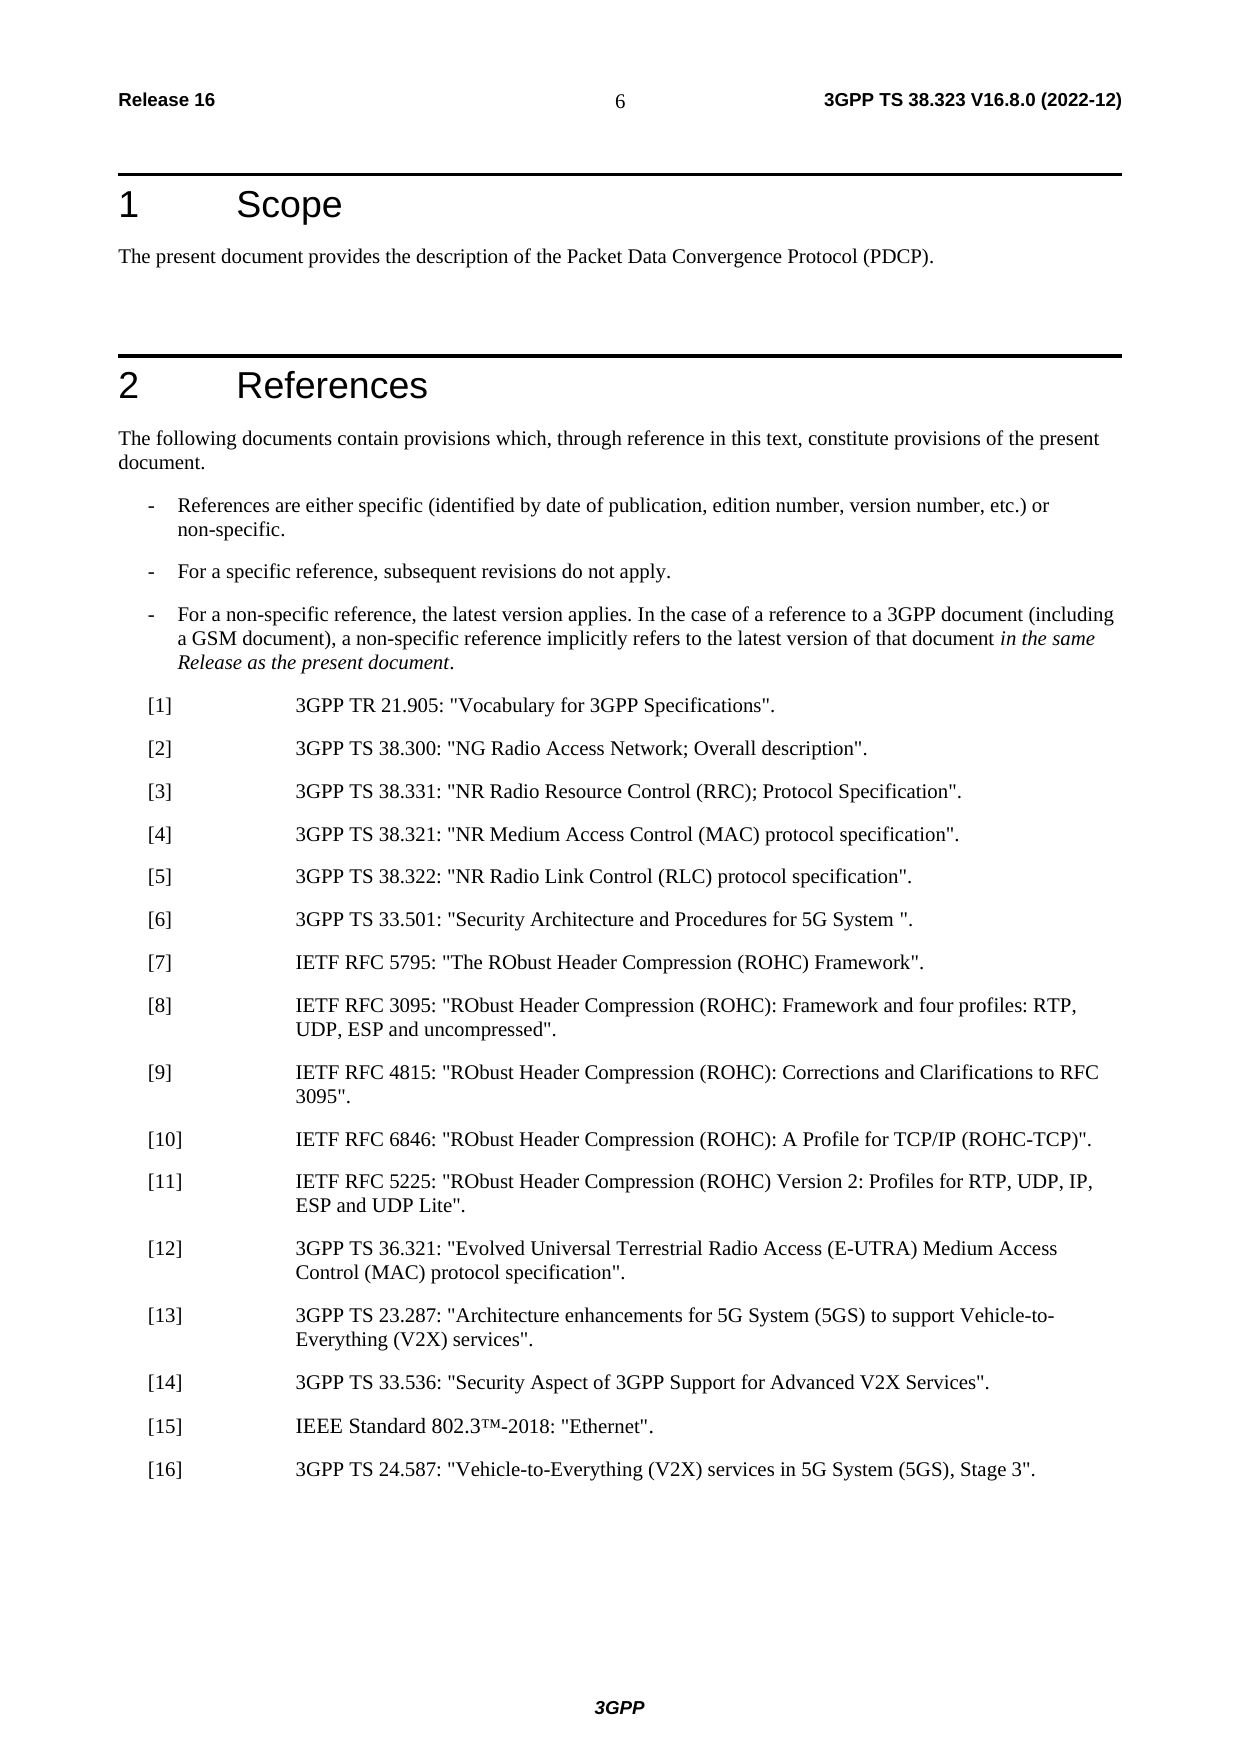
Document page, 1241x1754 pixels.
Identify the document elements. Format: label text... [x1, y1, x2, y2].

text [8] IETF RFC 3095: "RObust Header Compression (ROHC): Framework and four profiles: RTP, UDP, ESP and uncompressed". [148, 993, 1122, 1041]
text [6] 3GPP TS 33.501: "Security Architecture and Procedures for 5G System ". [148, 907, 1122, 931]
text [7] IETF RFC 5795: "The RObust Header Compression (ROHC) Framework". [148, 950, 1122, 974]
subtitle 1 Scope [118, 176, 1122, 225]
text [13] 3GPP TS 23.287: "Architecture enhancements for 5G System (5GS) to support Vehicle-to-Everything (V2X) services". [148, 1303, 1122, 1351]
text [11] IETF RFC 5225: "RObust Header Compression (ROHC) Version 2: Profiles for RTP, UDP, IP, ESP and UDP Lite". [148, 1169, 1122, 1217]
text The following documents contain provisions which, through reference in this text, constitute provisions of the present document. [118, 426, 1122, 474]
text - For a specific reference, subsequent revisions do not apply. [148, 559, 1122, 583]
text [16] 3GPP TS 24.587: "Vehicle-to-Everything (V2X) services in 5G System (5GS), Stage 3". [148, 1457, 1122, 1481]
text [1] 3GPP TR 21.905: "Vocabulary for 3GPP Specifications". [148, 693, 1122, 717]
text [9] IETF RFC 4815: "RObust Header Compression (ROHC): Corrections and Clarifications to RFC 3095". [148, 1060, 1122, 1108]
text [15] IEEE Standard 802.3™-2018: "Ethernet". [148, 1413, 1122, 1438]
text [5] 3GPP TS 38.322: "NR Radio Link Control (RLC) protocol specification". [148, 864, 1122, 888]
text [12] 3GPP TS 36.321: "Evolved Universal Terrestrial Radio Access (E-UTRA) Medium Access Control (MAC) protocol specification". [148, 1236, 1122, 1284]
text [2] 3GPP TS 38.300: "NG Radio Access Network; Overall description". [148, 736, 1122, 760]
text [3] 3GPP TS 38.331: "NR Radio Resource Control (RRC); Protocol Specification". [148, 779, 1122, 803]
text [10] IETF RFC 6846: "RObust Header Compression (ROHC): A Profile for TCP/IP (ROHC-TCP)". [148, 1127, 1122, 1151]
subtitle 2 References [118, 358, 1122, 407]
text [14] 3GPP TS 33.536: "Security Aspect of 3GPP Support for Advanced V2X Services". [148, 1370, 1122, 1394]
text - For a non-specific reference, the latest version applies. In the case of a reference to a 3GPP document (including a GSM document), a non-specific reference implicitly refers to the latest version of that document in the same Release as the present document. [148, 602, 1122, 674]
text [4] 3GPP TS 38.321: "NR Medium Access Control (MAC) protocol specification". [148, 822, 1122, 846]
text - References are either specific (identified by date of publication, edition number, version number, etc.) or non-specific. [148, 492, 1122, 541]
text The present document provides the description of the Packet Data Convergence Protocol (PDCP). [118, 244, 1122, 268]
